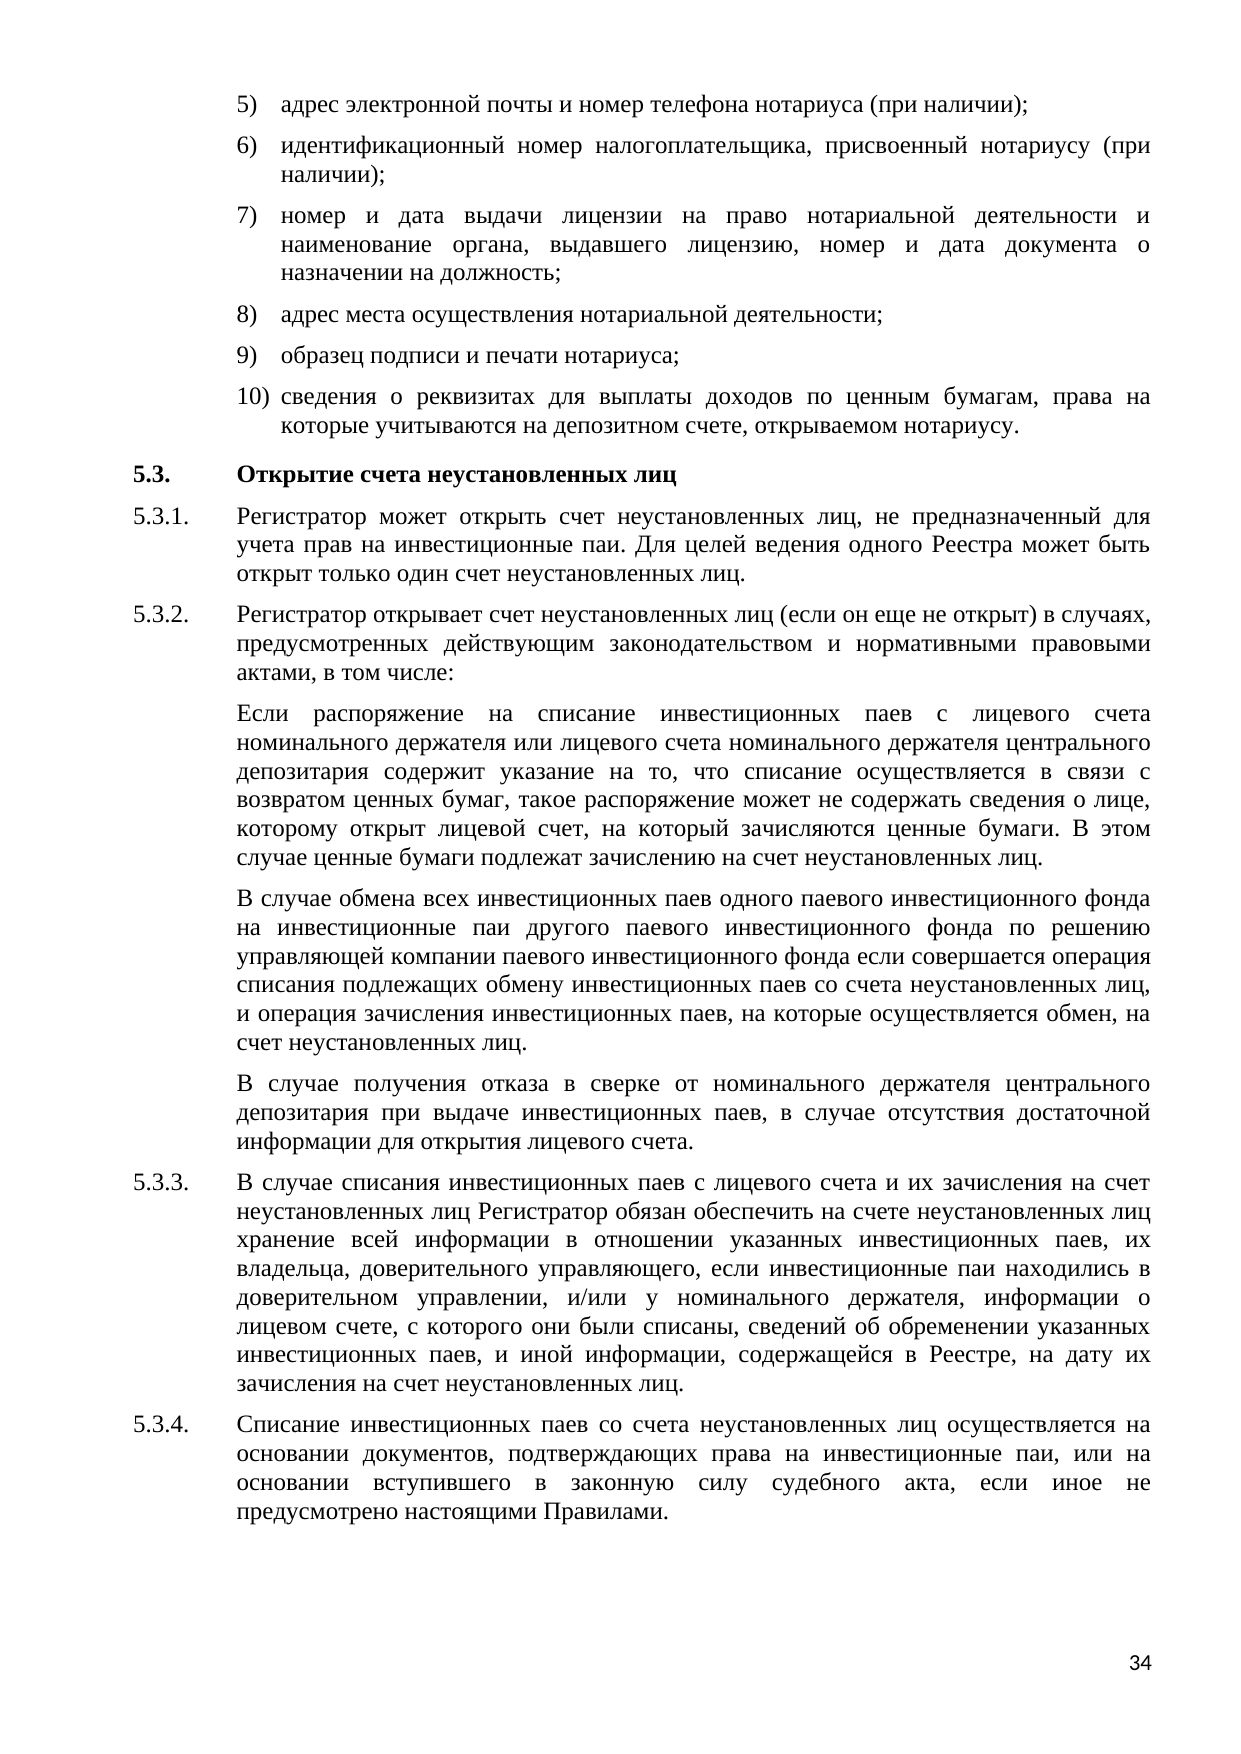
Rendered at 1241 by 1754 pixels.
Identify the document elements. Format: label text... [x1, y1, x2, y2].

subtitle Открытие счета неустановленных лиц [133, 459, 1152, 488]
list идентификационный номер налогоплательщика, присвоенный нотариусу (при наличии); [236, 130, 1152, 187]
list образец подписи и печати нотариуса; [236, 340, 1152, 369]
list В случае обмена всех инвестиционных паев одного паевого инвестиционного фонда на инвестиционные паи другого паевого инвестиционного фонда по решению управляющей компании паевого инвестиционного фонда если совершается операция списания подлежащих обмену инвестиционных паев со счета неустановленных лиц, и операция зачисления инвестиционных паев, на которые осуществляется обмен, на счет неустановленных лиц. [236, 883, 1152, 1056]
list номер и дата выдачи лицензии на право нотариальной деятельности и наименование органа, выдавшего лицензию, номер и дата документа о назначении на должность; [236, 200, 1152, 286]
list Регистратор открывает счет неустановленных лиц (если он еще не открыт) в случаях, предусмотренных действующим законодательством и нормативными правовыми актами, в том числе: [133, 599, 1152, 686]
list В случае получения отказа в сверке от номинального держателя центрального депозитария при выдаче инвестиционных паев, в случае отсутствия достаточной информации для открытия лицевого счета. [236, 1068, 1152, 1154]
list Списание инвестиционных паев со счета неустановленных лиц осуществляется на основании документов, подтверждающих права на инвестиционные паи, или на основании вступившего в законную силу судебного акта, если иное не предусмотрено настоящими Правилами. [133, 1409, 1152, 1524]
list Регистратор может открыть счет неустановленных лиц, не предназначенный для учета прав на инвестиционные паи. Для целей ведения одного Реестра может быть открыт только один счет неустановленных лиц. [133, 501, 1152, 587]
list Если распоряжение на списание инвестиционных паев с лицевого счета номинального держателя или лицевого счета номинального держателя центрального депозитария содержит указание на то, что списание осуществляется в связи с возвратом ценных бумаг, такое распоряжение может не содержать сведения о лице, которому открыт лицевой счет, на который зачисляются ценные бумаги. В этом случае ценные бумаги подлежат зачислению на счет неустановленных лиц. [236, 698, 1152, 871]
list адрес электронной почты и номер телефона нотариуса (при наличии); [236, 89, 1152, 117]
list адрес места осуществления нотариальной деятельности; [236, 299, 1152, 327]
list В случае списания инвестиционных паев с лицевого счета и их зачисления на счет неустановленных лиц Регистратор обязан обеспечить на счете неустановленных лиц хранение всей информации в отношении указанных инвестиционных паев, их владельца, доверительного управляющего, если инвестиционные паи находились в доверительном управлении, и/или у номинального держателя, информации о лицевом счете, с которого они были списаны, сведений об обременении указанных инвестиционных паев, и иной информации, содержащейся в Реестре, на дату их зачисления на счет неустановленных лиц. [133, 1167, 1152, 1397]
list сведения о реквизитах для выплаты доходов по ценным бумагам, права на которые учитываются на депозитном счете, открываемом нотариусу. [236, 381, 1152, 439]
